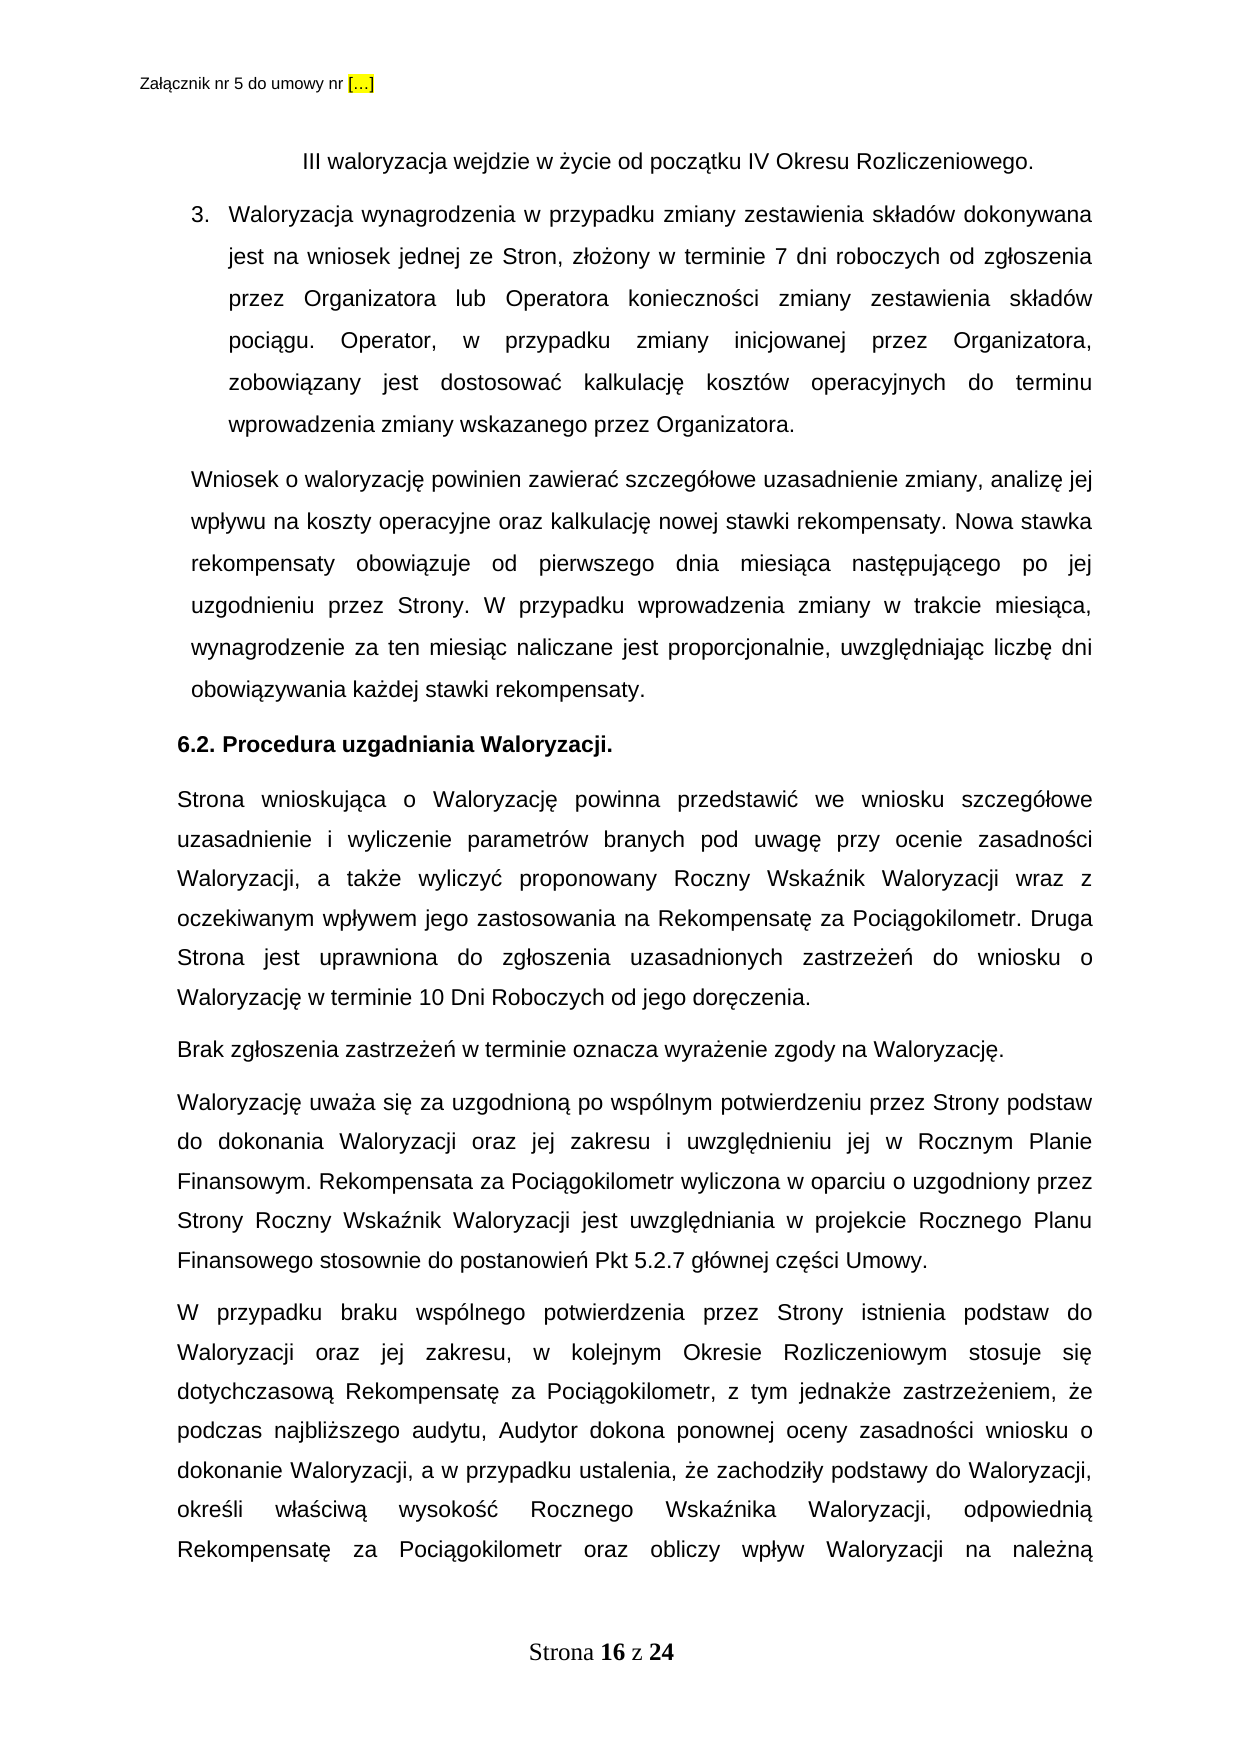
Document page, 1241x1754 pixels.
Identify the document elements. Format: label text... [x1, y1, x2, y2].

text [177, 1299, 1093, 1562]
list Waloryzacja wynagrodzenia w przypadku zmiany zestawienia składów dokonywana jest na wniosek jednej ze Stron, złożony w terminie 7 dni roboczych od zgłoszenia przez Organizatora lub Operatora konieczności zmiany zestawienia składów pociągu. Operator, w przypadku zmiany inicjowanej przez Organizatora, zobowiązany jest dostosować kalkulację kosztów operacyjnych do terminu wprowadzenia zmiany wskazanego przez Organizatora. [191, 201, 1093, 437]
text III waloryzacja wejdzie w życie od początku IV Okresu Rozliczeniowego. [228, 148, 1093, 174]
text Brak zgłoszenia zastrzeżeń w terminie oznacza wyrażenie zgody na Waloryzację. [177, 1036, 1093, 1063]
text Wniosek o waloryzację powinien zawierać szczegółowe uzasadnienie zmiany, analizę jej wpływu na koszty operacyjne oraz kalkulację nowej stawki rekompensaty. Nowa stawka rekompensaty obowiązuje od pierwszego dnia miesiąca następującego po jej uzgodnieniu przez Strony. W przypadku wprowadzenia zmiany w trakcie miesiąca, wynagrodzenie za ten miesiąc naliczane jest proporcjonalnie, uwzględniając liczbę dni obowiązywania każdej stawki rekompensaty. [191, 466, 1093, 703]
text Strona wnioskująca o Waloryzację powinna przedstawić we wniosku szczegółowe uzasadnienie i wyliczenie parametrów branych pod uwagę przy ocenie zasadności Waloryzacji, a także wyliczyć proponowany Roczny Wskaźnik Waloryzacji wraz z oczekiwanym wpływem jego zastosowania na Rekompensatę za Pociągokilometr. Druga Strona jest uprawniona do zgłoszenia uzasadnionych zastrzeżeń do wniosku o Waloryzację w terminie 10 Dni Roboczych od jego doręczenia. [177, 786, 1093, 1010]
text Waloryzację uważa się za uzgodnioną po wspólnym potwierdzeniu przez Strony podstaw do dokonania Waloryzacji oraz jej zakresu i uwzględnieniu jej w Rocznym Planie Finansowym. Rekompensata za Pociągokilometr wyliczona w oparciu o uzgodniony przez Strony Roczny Wskaźnik Waloryzacji jest uwzględniania w projekcie Rocznego Planu Finansowego stosownie do postanowień Pkt 5.2.7 głównej części Umowy. [177, 1089, 1093, 1273]
list Procedura uzgadniania Waloryzacji. [177, 731, 1093, 758]
